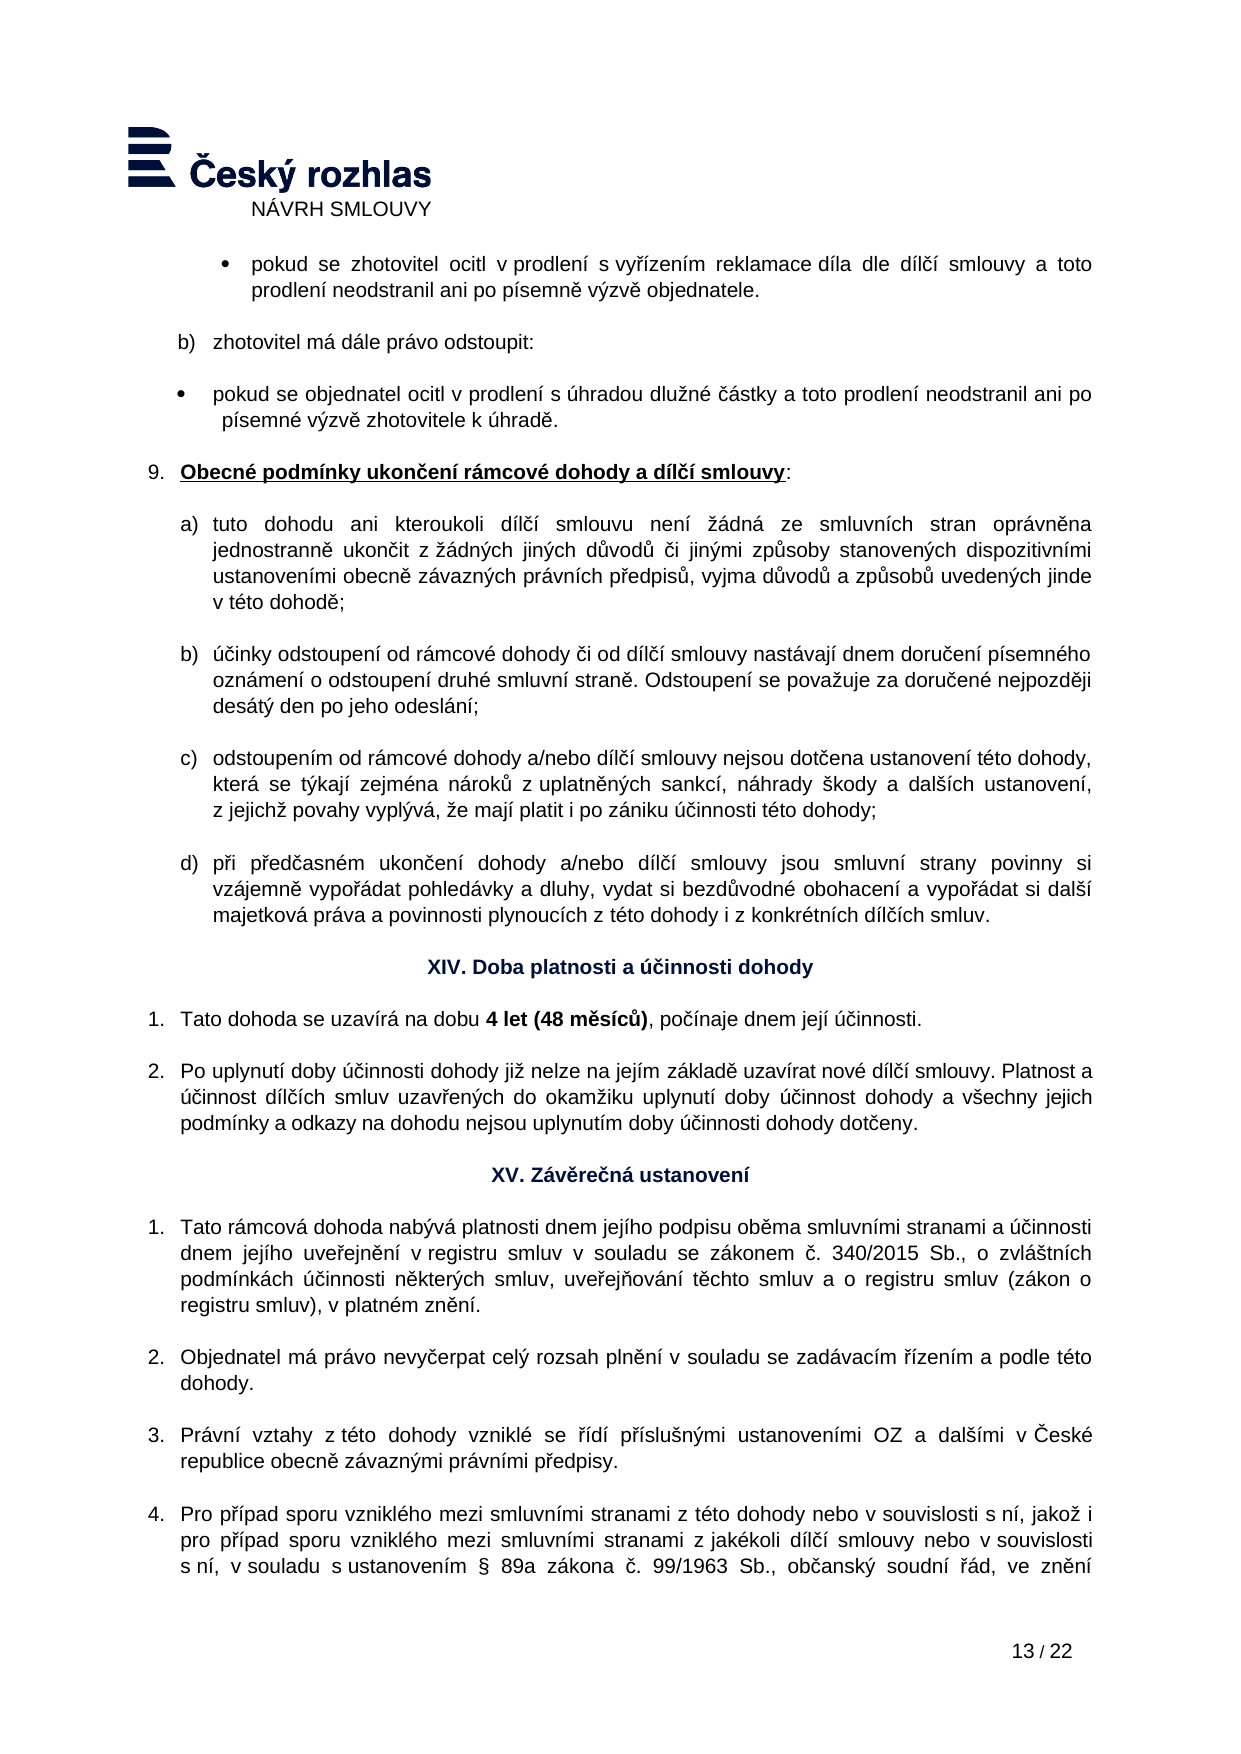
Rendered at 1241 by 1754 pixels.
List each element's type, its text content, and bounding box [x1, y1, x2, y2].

list tuto dohodu ani kteroukoli dílčí smlouvu není žádná ze smluvních stran oprávněna jednostranně ukončit z žádných jiných důvodů či jinými způsoby stanovených dispozitivními ustanoveními obecně závazných právních předpisů, vyjma důvodů a způsobů uvedených jinde v této dohodě; [180, 511, 1093, 615]
list Právní vztahy z této dohody vzniklé se řídí příslušnými ustanoveními OZ a dalšími v České republice obecně závaznými právními předpisy. [148, 1422, 1093, 1474]
list při předčasném ukončení dohody a/nebo dílčí smlouvy jsou smluvní strany povinny si vzájemně vypořádat pohledávky a dluhy, vydat si bezdůvodné obohacení a vypořádat si další majetková práva a povinnosti plynoucích z této dohody i z konkrétních dílčích smluv. [180, 849, 1093, 927]
list odstoupením od rámcové dohody a/nebo dílčí smlouvy nejsou dotčena ustanovení této dohody, která se týkají zejména nároků z uplatněných sankcí, náhrady škody a dalších ustanovení, z jejichž povahy vyplývá, že mají platit i po zániku účinnosti této dohody; [180, 745, 1093, 823]
list Po uplynutí doby účinnosti dohody již nelze na jejím základě uzavírat nové dílčí smlouvy. Platnost a účinnost dílčích smluv uzavřených do okamžiku uplynutí doby účinnost dohody a všechny jejich podmínky a odkazy na dohodu nejsou uplynutím doby účinnosti dohody dotčeny. [148, 1057, 1093, 1136]
list Objednatel má právo nevyčerpat celý rozsah plnění v souladu se zadávacím řízením a podle této dohody. [148, 1344, 1093, 1396]
list pokud se zhotovitel ocitl v prodlení s vyřízením reklamace díla dle dílčí smlouvy a toto prodlení neodstranil ani po písemně výzvě objednatele. [222, 250, 1093, 302]
picture [128, 127, 431, 193]
list pokud se objednatel ocitl v prodlení s úhradou dlužné částky a toto prodlení neodstranil ani po písemné výzvě zhotovitele k úhradě. [177, 380, 1093, 432]
list Tato dohoda se uzavírá na dobu 4 let (48 měsíců), počínaje dnem její účinnosti. [148, 1005, 1093, 1031]
subtitle Závěrečná ustanovení [148, 1162, 1093, 1188]
subtitle Doba platnosti a účinnosti dohody [148, 953, 1093, 979]
list Obecné podmínky ukončení rámcové dohody a dílčí smlouvy: [148, 458, 1093, 484]
list b) zhotovitel má dále právo odstoupit: [177, 328, 1093, 354]
list účinky odstoupení od rámcové dohody či od dílčí smlouvy nastávají dnem doručení písemného oznámení o odstoupení druhé smluvní straně. Odstoupení se považuje za doručené nejpozději desátý den po jeho odeslání; [180, 641, 1093, 719]
list Tato rámcová dohoda nabývá platnosti dnem jejího podpisu oběma smluvními stranami a účinnosti dnem jejího uveřejnění v registru smluv v souladu se zákonem č. 340/2015 Sb., o zvláštních podmínkách účinnosti některých smluv, uveřejňování těchto smluv a o registru smluv (zákon o registru smluv), v platném znění. [148, 1214, 1093, 1318]
